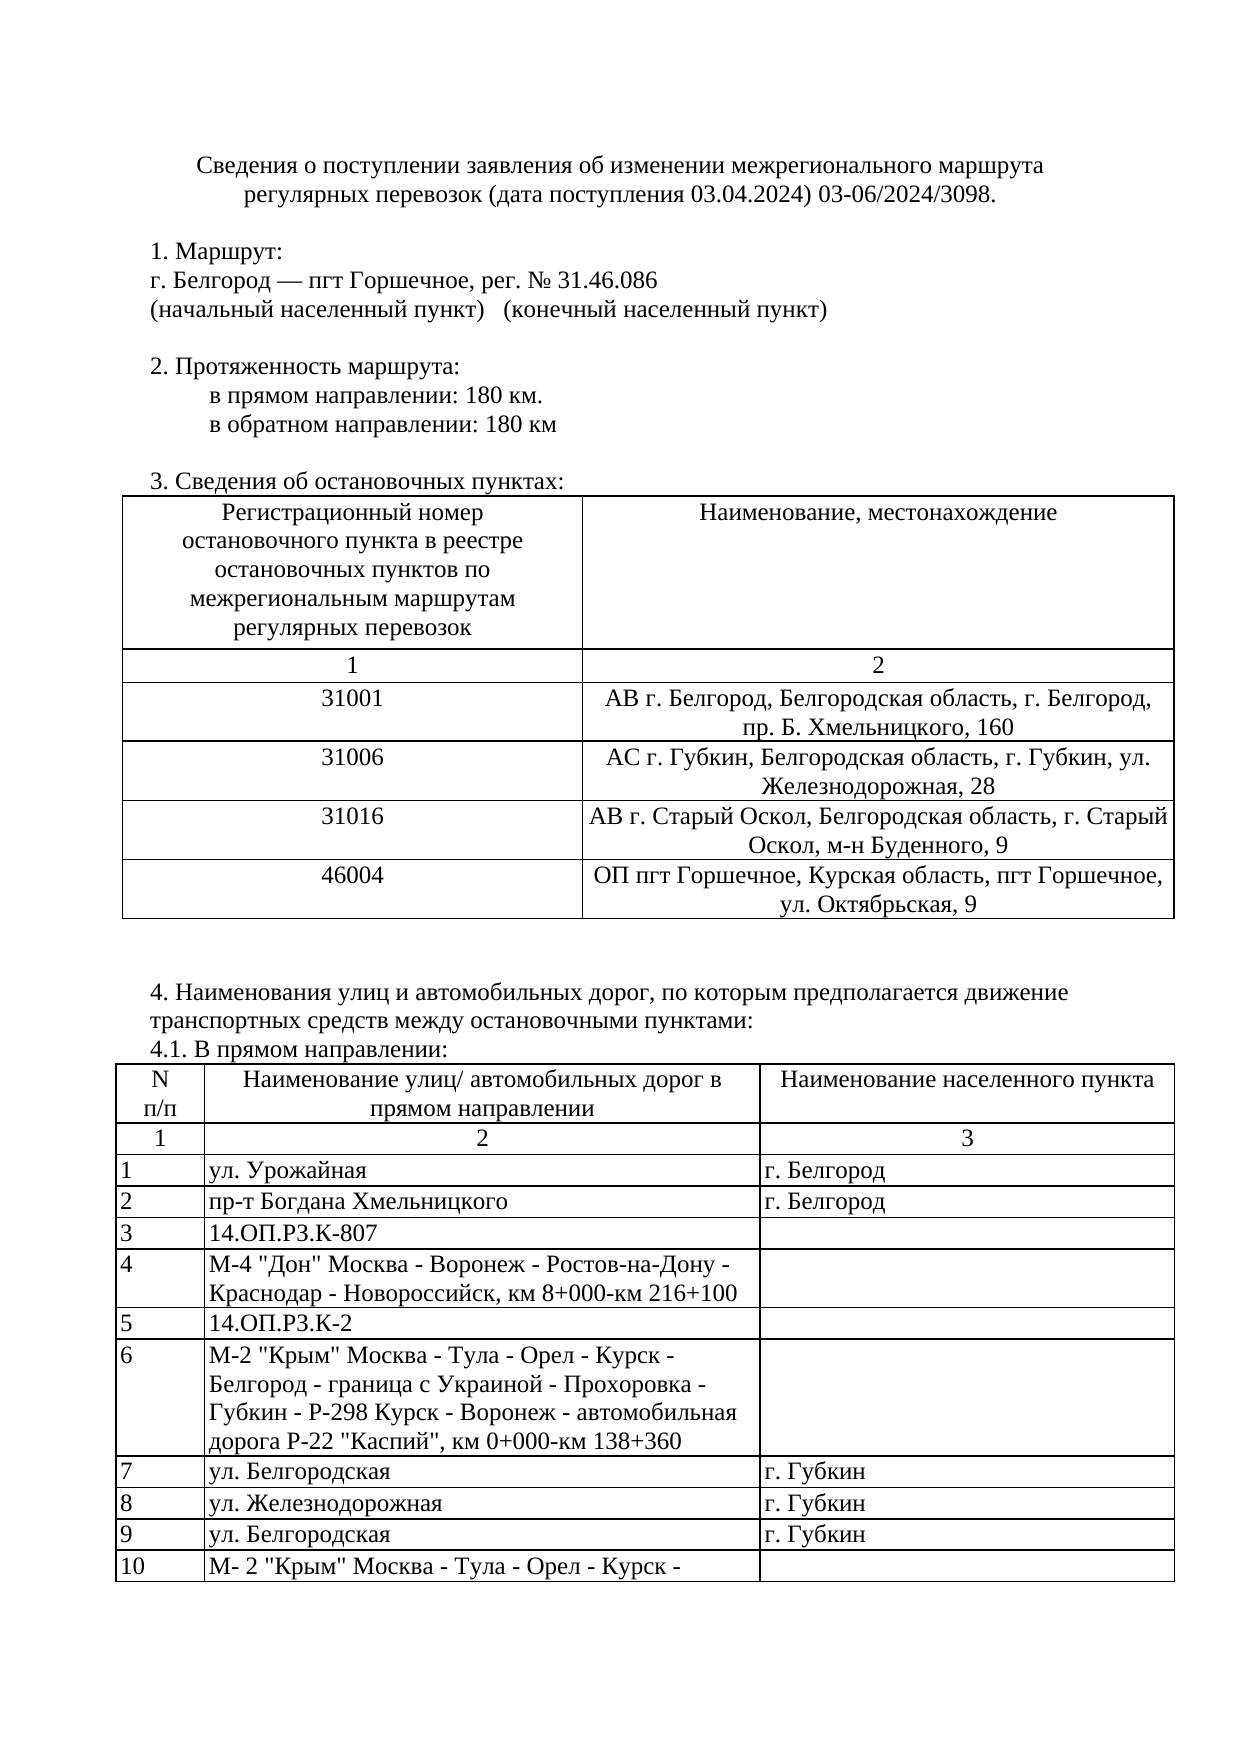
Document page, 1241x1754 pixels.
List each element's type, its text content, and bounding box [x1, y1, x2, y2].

table_cell 2 [205, 1124, 759, 1153]
table_cell 2 [583, 650, 1173, 681]
table_cell 31006 [123, 742, 582, 799]
text (начальный населенный пункт) (конечный населенный пункт) [150, 294, 1090, 322]
text Сведения о поступлении заявления об изменении межрегионального маршрута регулярных перевозок (дата поступления 03.04.2024) 03-06/2024/3098. [150, 150, 1090, 207]
table_header N п/п [117, 1065, 204, 1122]
table_cell 2 [117, 1187, 204, 1216]
table_cell 8 [117, 1488, 204, 1518]
table_cell г. Губкин [761, 1488, 1174, 1518]
table_cell 7 [117, 1457, 204, 1486]
table_cell 46004 [123, 860, 582, 918]
table_cell г. Белгород [761, 1187, 1174, 1216]
table_cell М-4 "Дон" Москва - Воронеж - Ростов-на-Дону - Краснодар - Новороссийск, км 8+000-км 216+100 [205, 1250, 759, 1307]
text в прямом направлении: 180 км. [150, 380, 1090, 409]
text 1. Маршрут: [150, 236, 1090, 265]
table_cell [761, 1250, 1174, 1307]
table_cell 3 [761, 1124, 1174, 1153]
table_cell 31016 [123, 801, 582, 858]
table_cell 14.ОП.РЗ.К-807 [205, 1218, 759, 1248]
table_cell ОП пгт Горшечное, Курская область, пгт Горшечное, ул. Октябрьская, 9 [583, 860, 1173, 918]
text 4.1. В прямом направлении: [150, 1034, 1090, 1063]
table_cell [761, 1218, 1174, 1248]
text г. Белгород — пгт Горшечное, рег. № 31.46.086 [150, 265, 1090, 294]
table_cell 1 [123, 650, 582, 681]
table_cell г. Губкин [761, 1520, 1174, 1549]
table_cell ул. Железнодорожная [205, 1488, 759, 1518]
text 2. Протяженность маршрута: [150, 351, 1090, 380]
table_header Наименование улиц/ автомобильных дорог в прямом направлении [205, 1065, 759, 1122]
table_cell ул. Урожайная [205, 1155, 759, 1185]
table_cell 4 [117, 1250, 204, 1307]
table_cell г. Губкин [761, 1457, 1174, 1486]
table_cell ул. Белгородская [205, 1457, 759, 1486]
table_cell г. Белгород [761, 1155, 1174, 1185]
table_cell ул. Белгородская [205, 1520, 759, 1549]
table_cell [205, 1551, 759, 1581]
table_cell 5 [117, 1308, 204, 1338]
table_header Регистрационный номер остановочного пункта в реестре остановочных пунктов по межрегиональным маршрутам регулярных перевозок [123, 497, 582, 648]
table_cell 3 [117, 1218, 204, 1248]
table_cell АВ г. Старый Оскол, Белгородская область, г. Старый Оскол, м-н Буденного, 9 [583, 801, 1173, 858]
text в обратном направлении: 180 км [150, 409, 1090, 437]
table_cell АВ г. Белгород, Белгородская область, г. Белгород, пр. Б. Хмельницкого, 160 [583, 683, 1173, 740]
table_cell 31001 [123, 683, 582, 740]
table_cell 6 [117, 1340, 204, 1455]
table_cell [761, 1340, 1174, 1455]
table_header Наименование населенного пункта [761, 1065, 1174, 1122]
table_cell 10 [117, 1551, 204, 1581]
table_cell 1 [117, 1155, 204, 1185]
table_cell АС г. Губкин, Белгородская область, г. Губкин, ул. Железнодорожная, 28 [583, 742, 1173, 799]
table_cell 1 [117, 1124, 204, 1153]
table_cell 14.ОП.РЗ.К-2 [205, 1308, 759, 1338]
table_cell [761, 1308, 1174, 1338]
text 3. Сведения об остановочных пунктах: [150, 466, 1090, 495]
text 4. Наименования улиц и автомобильных дорог, по которым предполагается движение транспортных средств между остановочными пунктами: [150, 977, 1090, 1034]
table_cell 9 [117, 1520, 204, 1549]
table_header Наименование, местонахождение [583, 497, 1173, 648]
table_cell [761, 1551, 1174, 1581]
table_cell пр-т Богдана Хмельницкого [205, 1187, 759, 1216]
